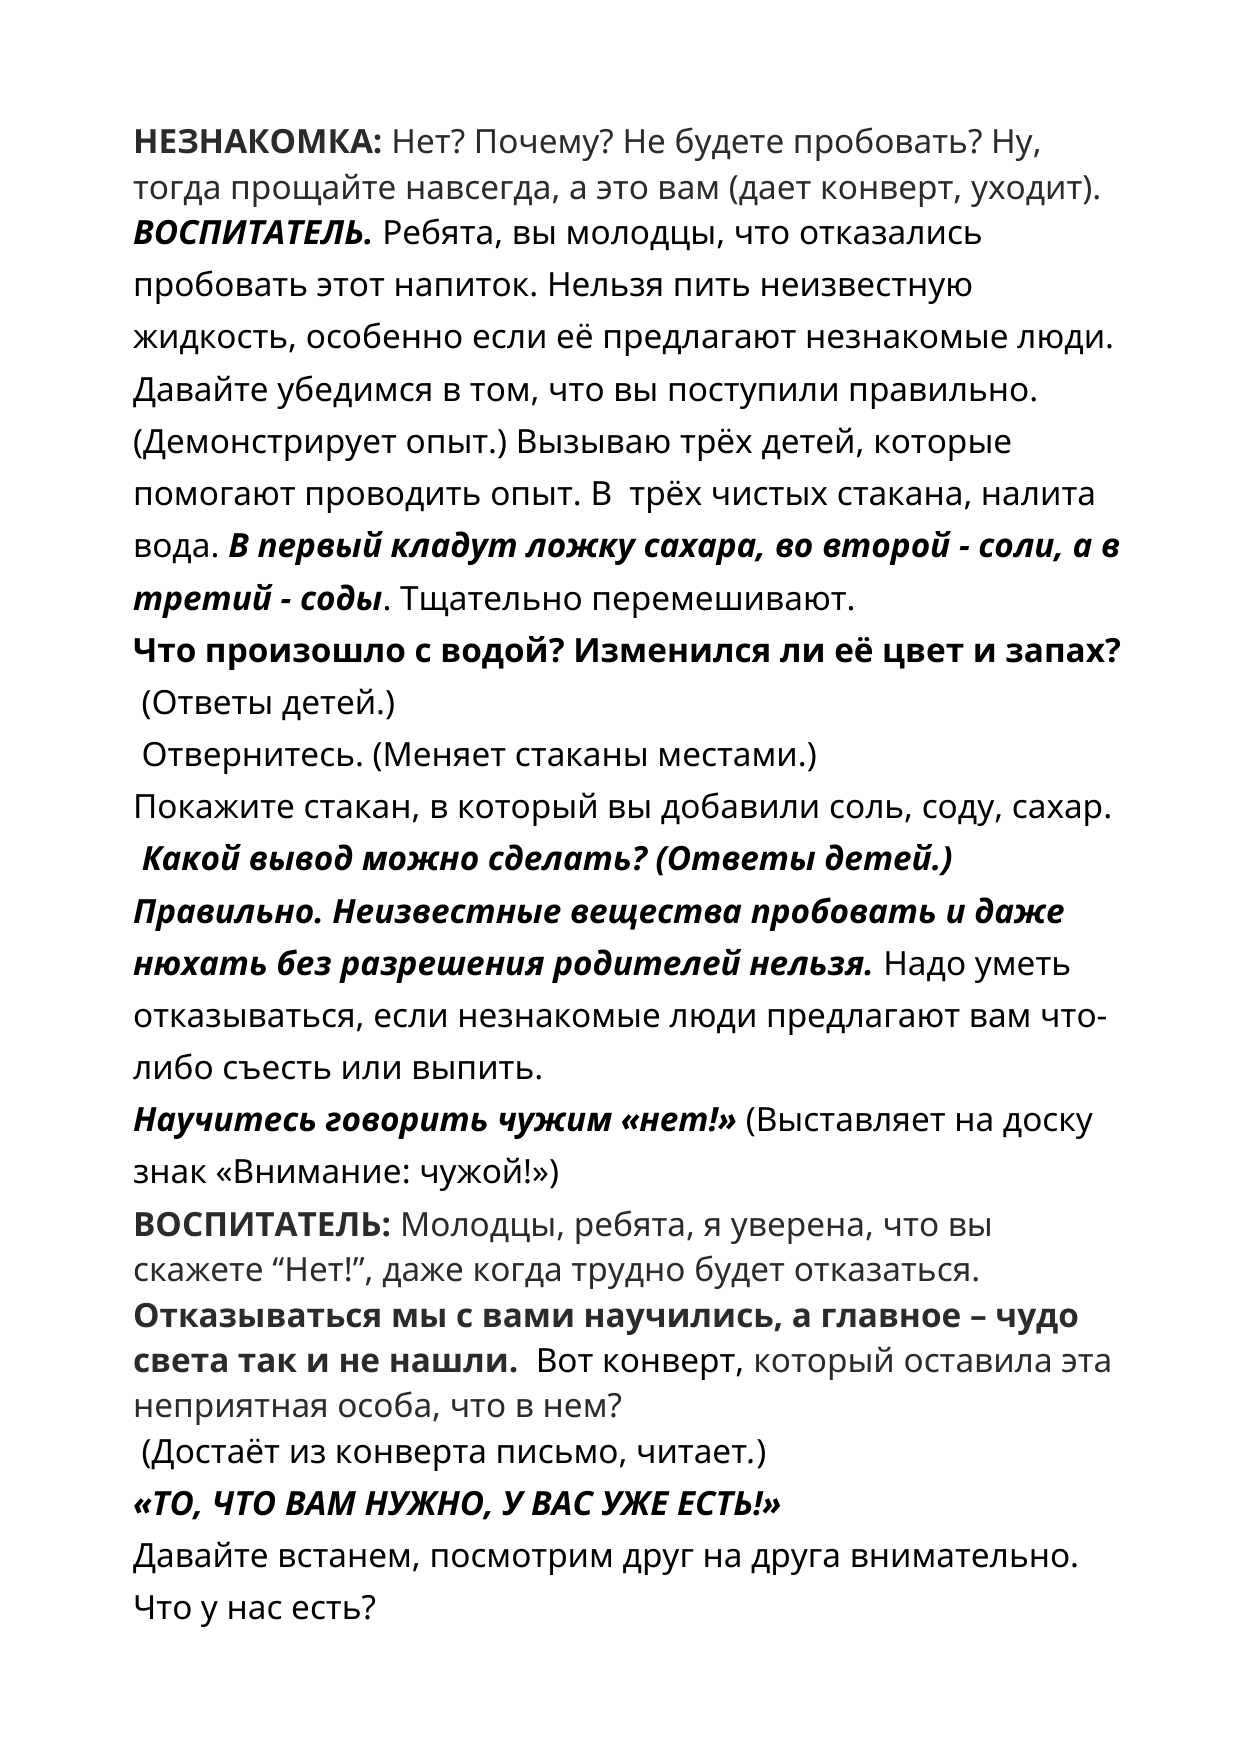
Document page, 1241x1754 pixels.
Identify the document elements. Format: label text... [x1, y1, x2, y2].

text НЕЗНАКОМКА: Нет? Почему? Не будете пробовать? Ну, тогда прощайте навсегда, а это вам (дает конверт, уходит). [133, 118, 1122, 209]
text Научитесь говорить чужим «нет!» (Выставляет на доску знак «Внимание: чужой!») [133, 1096, 1122, 1194]
text Правильно. Неизвестные вещества пробовать и даже нюхать без разрешения родителей нельзя. Надо уметь отказываться, если незнакомые люди предлагают вам что-либо съесть или выпить. [133, 887, 1122, 1089]
text «ТО, ЧТО ВАМ НУЖНО, У ВАС УЖЕ ЕСТЬ!» [133, 1480, 1122, 1525]
text Отвернитесь. (Меняет стаканы местами.) [133, 731, 1122, 776]
text Какой вывод можно сделать? (Ответы детей.) [133, 835, 1122, 881]
text Что произошло с водой? Изменился ли её цвет и запах? [133, 626, 1122, 672]
text (Достаёт из конверта письмо, читает.) [133, 1428, 1122, 1473]
text Отказываться мы с вами научились, а главное – чудо света так и не нашли. Вот конверт, который оставила эта неприятная особа, что в нем? [133, 1291, 1122, 1428]
text Давайте встанем, посмотрим друг на друга внимательно. Что у нас есть? [133, 1532, 1122, 1629]
text ВОСПИТАТЕЛЬ. Ребята, вы молодцы, что отказались пробовать этот напиток. Нельзя пить неизвестную жидкость, особенно если её предлагают незнакомые люди. Давайте убедимся в том, что вы поступили правильно. (Демонстрирует опыт.) Вызываю трёх детей, которые помогают проводить опыт. В трёх чистых стакана, налита вода. В первый кладут ложку сахара, во второй - соли, а в третий - соды. Тщательно перемешивают. [133, 209, 1122, 620]
text Покажите стакан, в который вы добавили соль, соду, сахар. [133, 783, 1122, 828]
text ВОСПИТАТЕЛЬ: Молодцы, ребята, я уверена, что вы скажете “Нет!”, даже когда трудно будет отказаться. [133, 1201, 1122, 1291]
text (Ответы детей.) [133, 679, 1122, 724]
